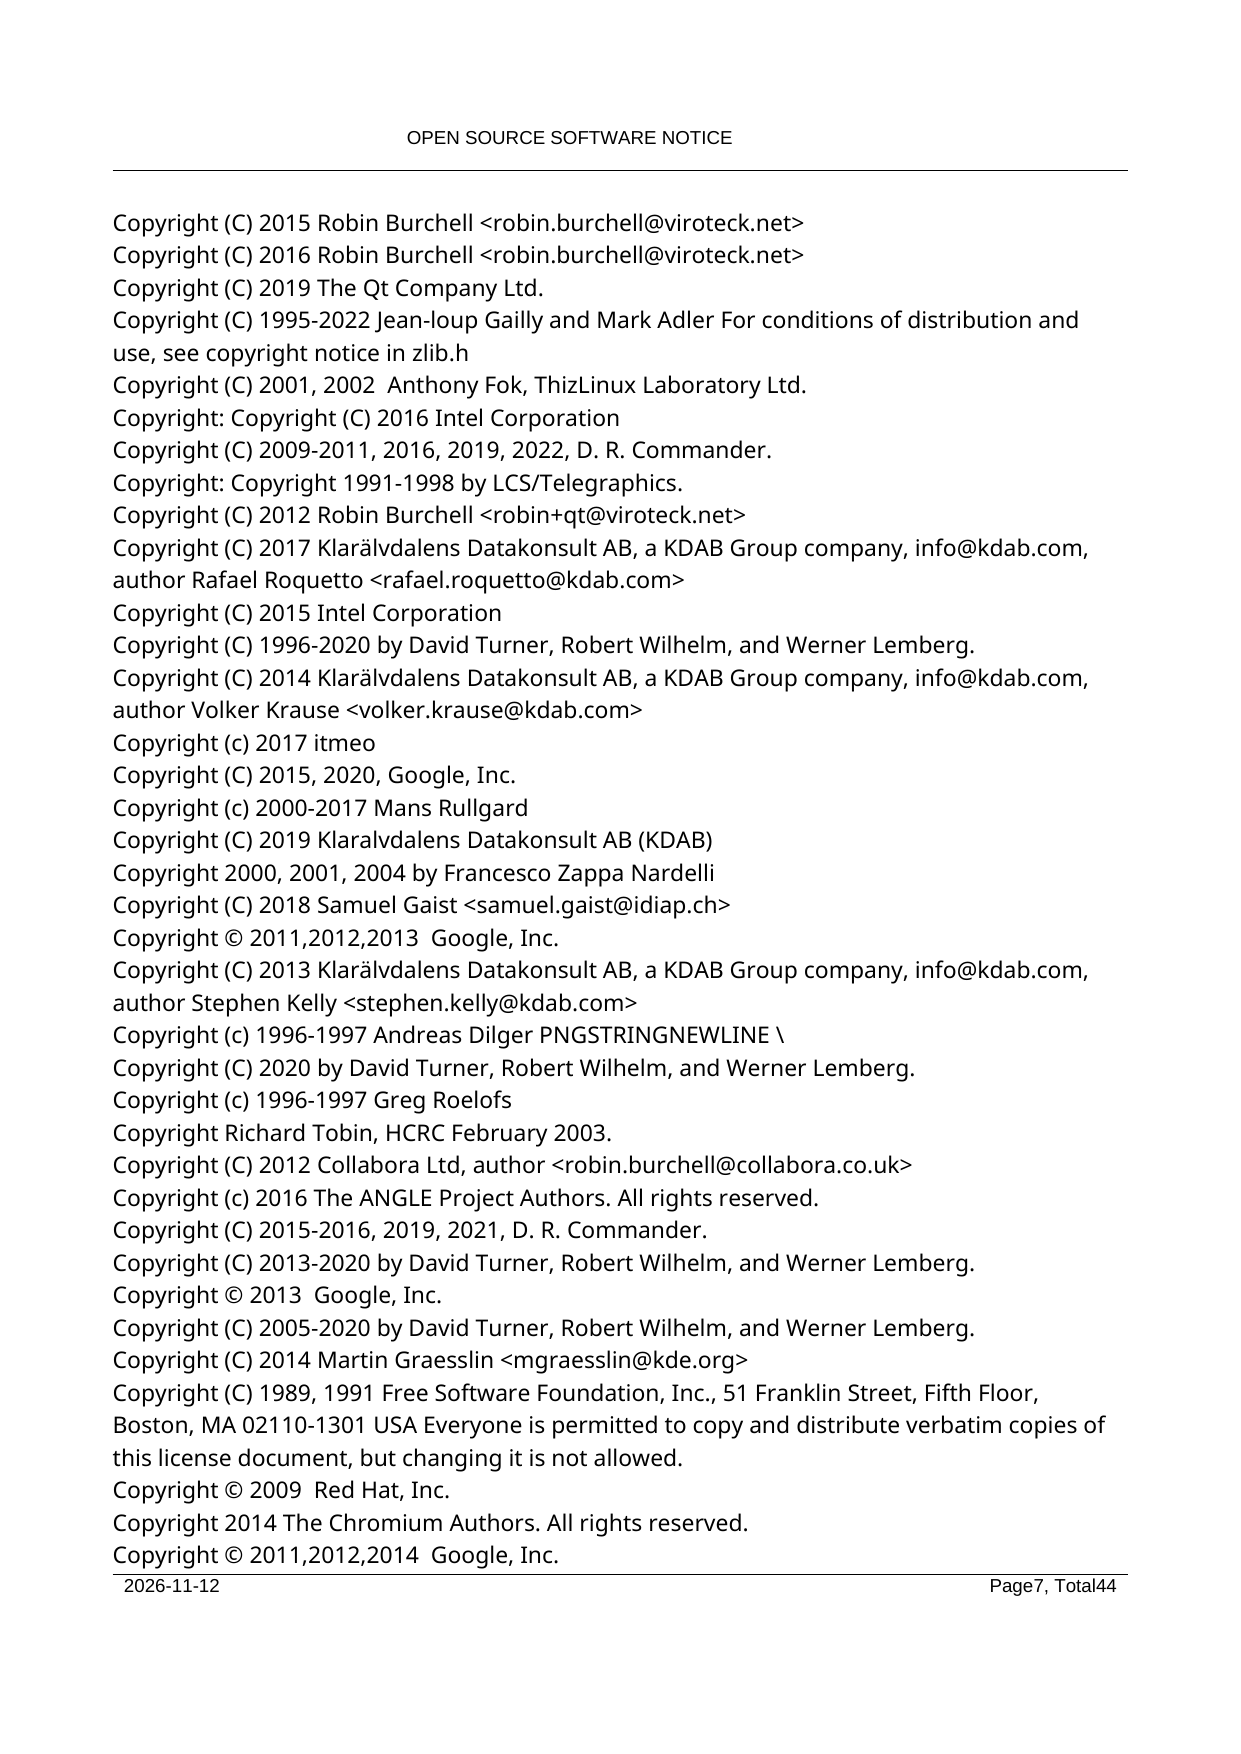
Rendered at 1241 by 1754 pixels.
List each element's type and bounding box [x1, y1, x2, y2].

text [112, 206, 1128, 1571]
